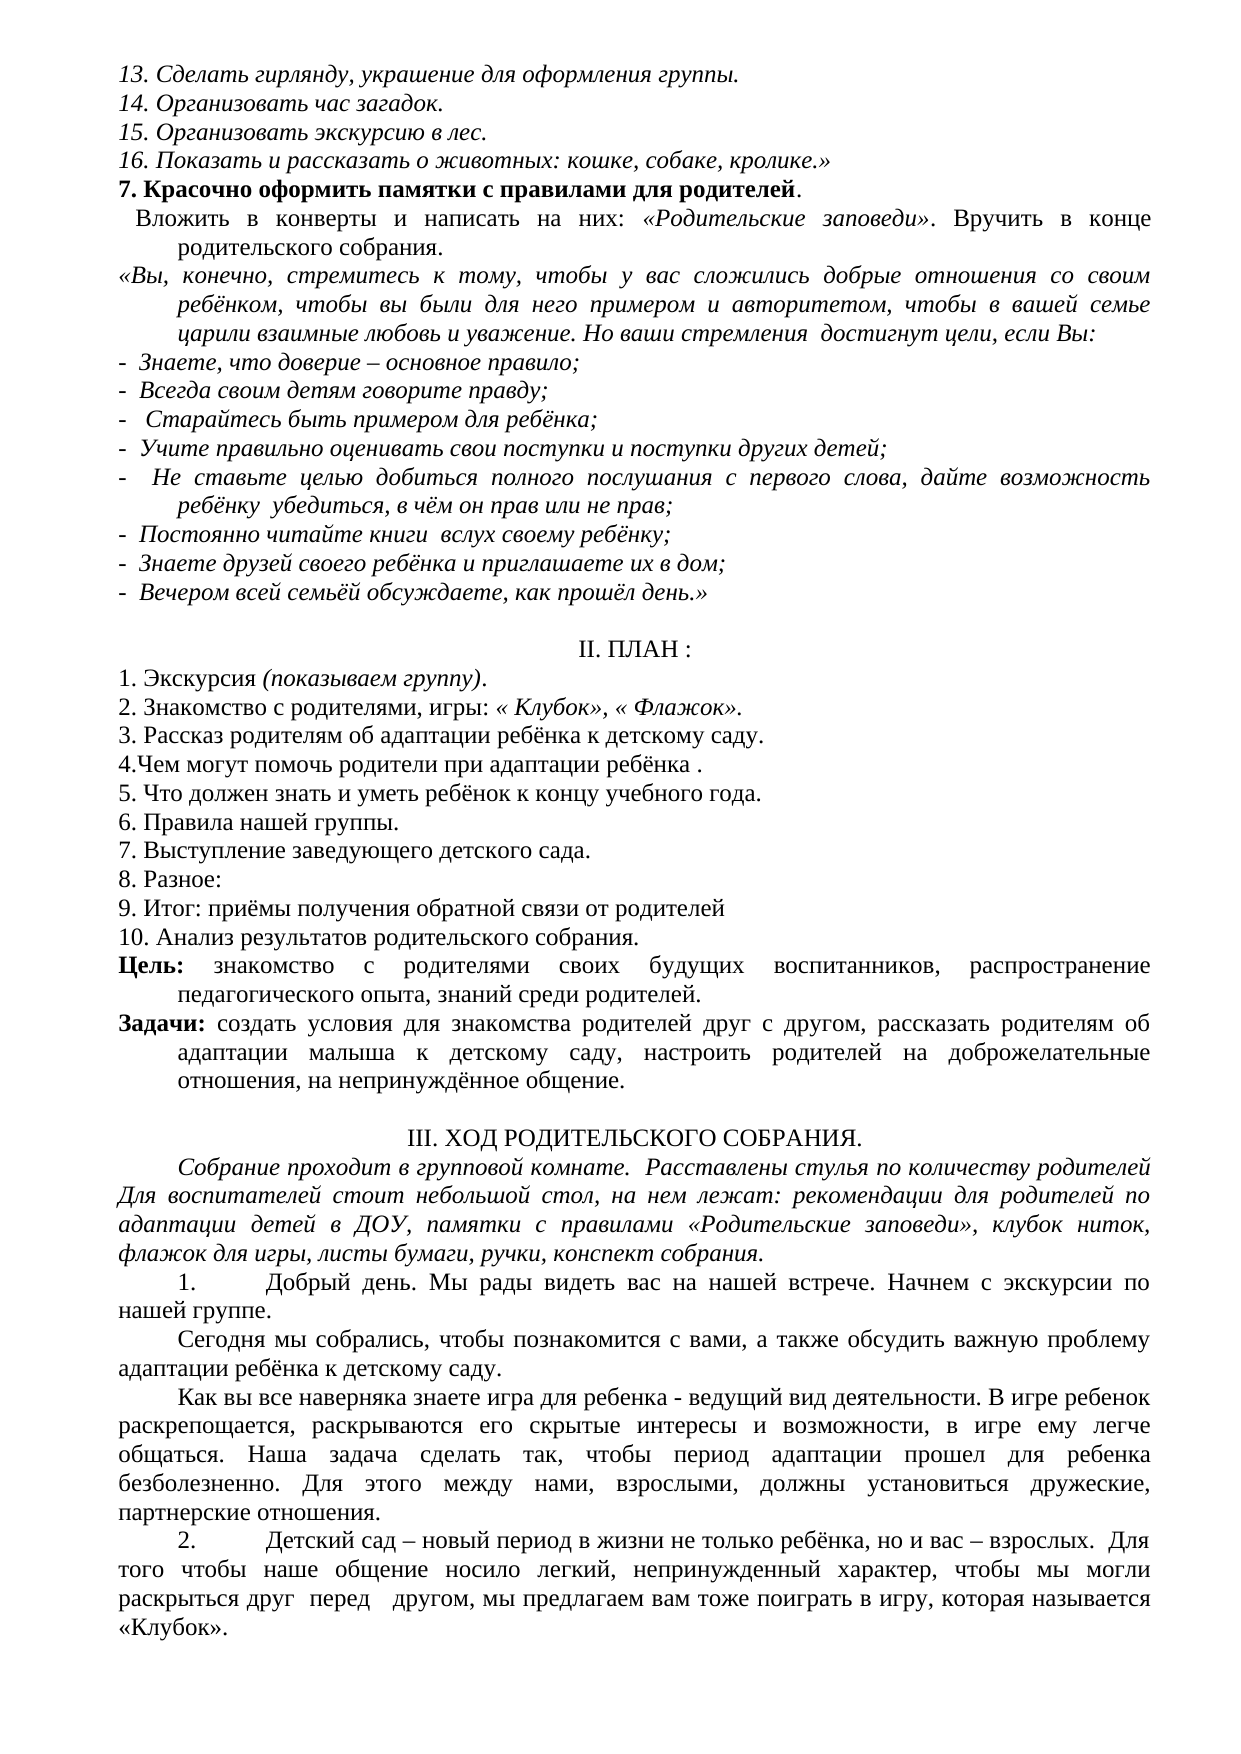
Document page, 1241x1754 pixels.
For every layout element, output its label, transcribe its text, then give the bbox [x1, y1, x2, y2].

text 7. Красочно оформить памятки с правилами для родителей. [118, 174, 1152, 203]
text - Вечером всей семьёй обсуждаете, как прошёл день.» [118, 577, 1152, 605]
text - Старайтесь быть примером для ребёнка; [118, 404, 1152, 433]
text 16. Показать и рассказать о животных: кошке, собаке, кролике.» [118, 145, 1152, 174]
text 9. Итог: приёмы получения обратной связи от родителей [118, 893, 1152, 922]
text - Не ставьте целью добиться полного послушания с первого слова, дайте возможность ребёнку убедиться, в чём он прав или не прав; [118, 462, 1152, 519]
text 2. Знакомство с родителями, игры: « Клубок», « Флажок». [118, 692, 1152, 720]
text 4.Чем могут помочь родители при адаптации ребёнка . [118, 749, 1152, 778]
text II. ПЛАН : [118, 634, 1152, 663]
text 3. Рассказ родителям об адаптации ребёнка к детскому саду. [118, 720, 1152, 749]
text - Знаете друзей своего ребёнка и приглашаете их в дом; [118, 548, 1152, 577]
text 10. Анализ результатов родительского собрания. [118, 922, 1152, 950]
list Добрый день. Мы рады видеть вас на нашей встрече. Начнем с экскурсии по нашей группе. [118, 1267, 1152, 1324]
text III. ХОД РОДИТЕЛЬСКОГО СОБРАНИЯ. [118, 1123, 1152, 1152]
text Задачи: создать условия для знакомства родителей друг с другом, рассказать родителям об адаптации малыша к детскому саду, настроить родителей на доброжелательные отношения, на непринуждённое общение. [118, 1008, 1152, 1094]
text 8. Разное: [118, 864, 1152, 893]
list Детский сад – новый период в жизни не только ребёнка, но и вас – взрослых. Для того чтобы наше общение носило легкий, непринужденный характер, чтобы мы могли раскрыться друг перед другом, мы предлагаем вам тоже поиграть в игру, которая называется «Клубок». [118, 1525, 1152, 1640]
text Как вы все наверняка знаете игра для ребенка - ведущий вид деятельности. В игре ребенок раскрепощается, раскрываются его скрытые интересы и возможности, в игре ему легче общаться. Наша задача сделать так, чтобы период адаптации прошел для ребенка безболезненно. Для этого между нами, взрослыми, должны установиться дружеские, партнерские отношения. [118, 1382, 1152, 1525]
text - Знаете, что доверие – основное правило; [118, 347, 1152, 375]
text - Учите правильно оценивать свои поступки и поступки других детей; [118, 433, 1152, 462]
text Вложить в конверты и написать на них: «Родительские заповеди». Вручить в конце родительского собрания. [118, 203, 1152, 260]
text 5. Что должен знать и уметь ребёнок к концу учебного года. [118, 778, 1152, 807]
text Сегодня мы собрались, чтобы познакомится с вами, а также обсудить важную проблему адаптации ребёнка к детскому саду. [118, 1324, 1152, 1382]
text Цель: знакомство с родителями своих будущих воспитанников, распространение педагогического опыта, знаний среди родителей. [118, 950, 1152, 1008]
text 13. Сделать гирлянду, украшение для оформления группы. [118, 59, 1152, 88]
text - Всегда своим детям говорите правду; [118, 375, 1152, 404]
text 7. Выступление заведующего детского сада. [118, 835, 1152, 864]
text 1. Экскурсия (показываем группу). [118, 663, 1152, 692]
text Собрание проходит в групповой комнате. Расставлены стулья по количеству родителей Для воспитателей стоит небольшой стол, на нем лежат: рекомендации для родителей по адаптации детей в ДОУ, памятки с правилами «Родительские заповеди», клубок ниток, флажок для игры, листы бумаги, ручки, конспект собрания. [118, 1152, 1152, 1267]
text 6. Правила нашей группы. [118, 807, 1152, 835]
text - Постоянно читайте книги вслух своему ребёнку; [118, 519, 1152, 548]
text 15. Организовать экскурсию в лес. [118, 117, 1152, 145]
text 14. Организовать час загадок. [118, 88, 1152, 117]
text «Вы, конечно, стремитесь к тому, чтобы у вас сложились добрые отношения со своим ребёнком, чтобы вы были для него примером и авторитетом, чтобы в вашей семье царили взаимные любовь и уважение. Но ваши стремления достигнут цели, если Вы: [118, 260, 1152, 347]
